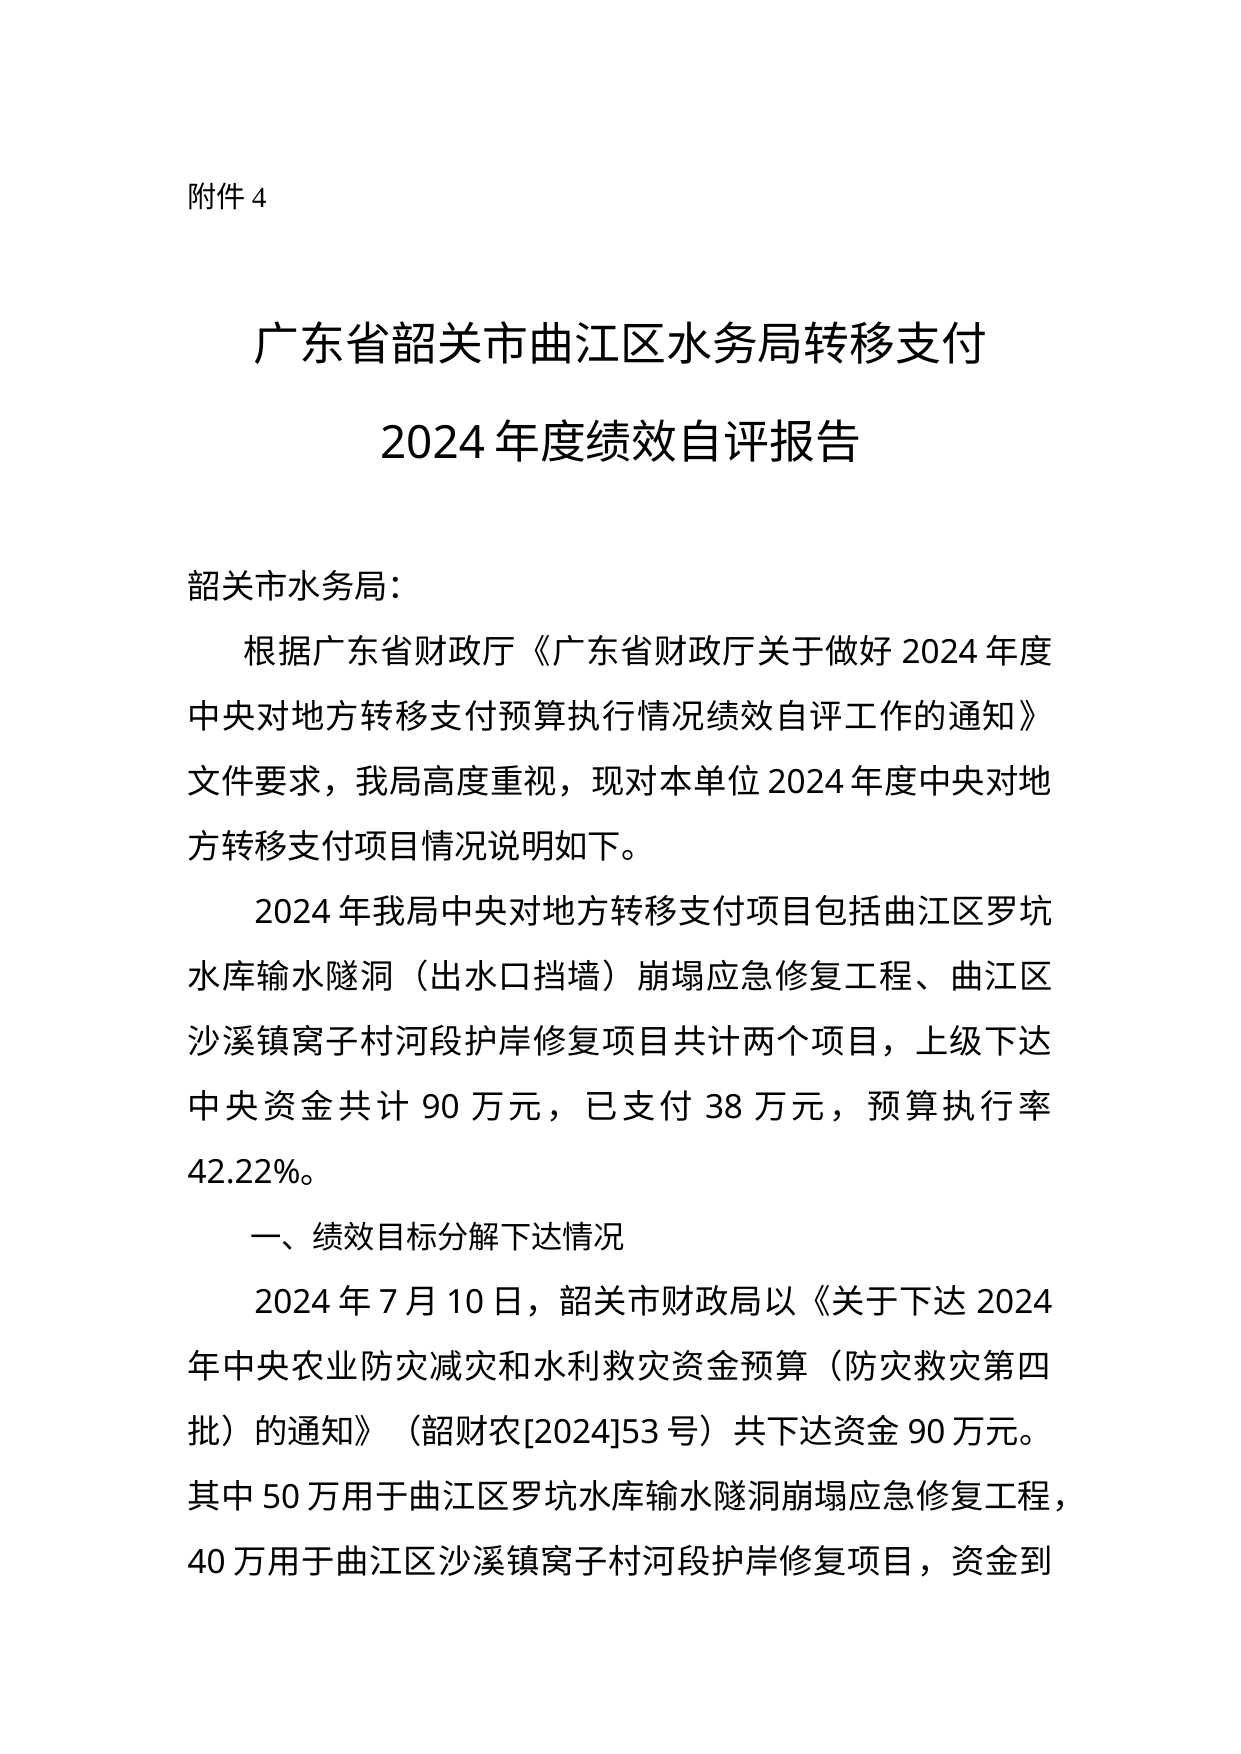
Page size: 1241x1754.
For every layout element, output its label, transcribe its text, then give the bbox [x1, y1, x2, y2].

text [187, 1267, 1053, 1592]
text 韶关市水务局： [187, 552, 1053, 617]
text 广东省韶关市曲江区水务局转移支付 [187, 292, 1053, 389]
text 2024年我局中央对地方转移支付项目包括曲江区罗坑水库输水隧洞（出水口挡墙）崩塌应急修复工程、曲江区沙溪镇窝子村河段护岸修复项目共计两个项目，上级下达中央资金共计90万元，已支付38万元，预算执行率42.22%。 [187, 877, 1053, 1202]
text 附件4 [187, 162, 1053, 227]
text 一、绩效目标分解下达情况 [187, 1202, 1053, 1267]
text 2024年度绩效自评报告 [187, 389, 1053, 487]
text 根据广东省财政厅《广东省财政厅关于做好2024年度中央对地方转移支付预算执行情况绩效自评工作的通知》文件要求，我局高度重视，现对本单位2024年度中央对地方转移支付项目情况说明如下。 [187, 617, 1053, 877]
